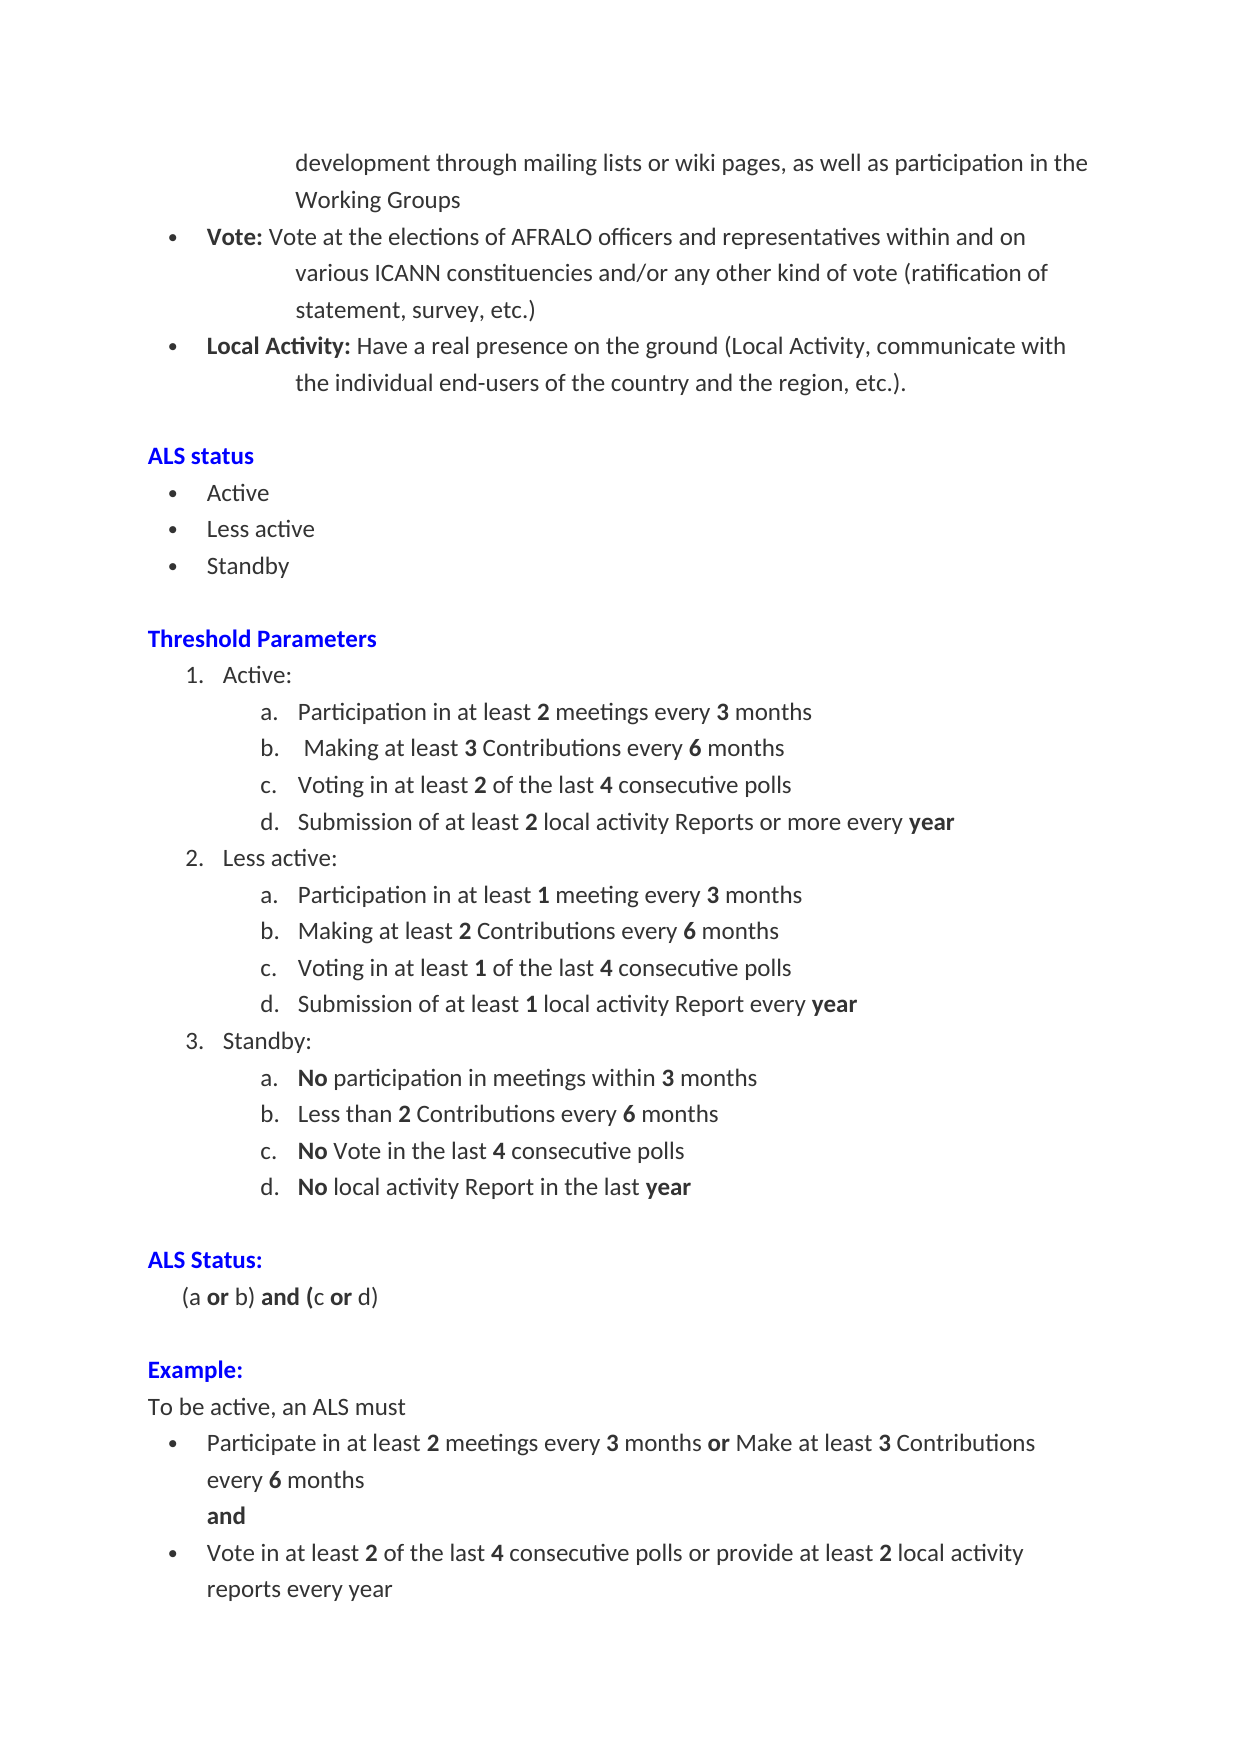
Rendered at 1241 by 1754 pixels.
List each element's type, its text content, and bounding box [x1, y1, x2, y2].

list Active [169, 477, 1093, 507]
text the individual end-users of the country and the region, etc.). [280, 367, 1093, 397]
list Participation in at least 1 meeting every 3 months [260, 879, 1093, 909]
text development through mailing lists or wiki pages, as well as participation in the Working Groups [295, 148, 1093, 215]
text ALS Status: [148, 1244, 1093, 1275]
text To be active, an ALS must [148, 1391, 1093, 1421]
text Example: [148, 1354, 1093, 1385]
list Vote in at least 2 of the last 4 consecutive polls or provide at least 2 local activity reports every year [169, 1537, 1093, 1604]
text Threshold Parameters [148, 623, 1093, 653]
list Less active: [185, 842, 1093, 873]
list Making at least 2 Contributions every 6 months [260, 915, 1093, 946]
list Participation in at least 2 meetings every 3 months [260, 696, 1093, 727]
list Vote: Vote at the elections of AFRALO officers and representatives within and on [169, 221, 1093, 251]
list Less than 2 Contributions every 6 months [260, 1098, 1093, 1129]
text various ICANN constituencies and/or any other kind of vote (ratification of statement, survey, etc.) [295, 257, 1093, 324]
list No Vote in the last 4 consecutive polls [260, 1135, 1093, 1165]
list Submission of at least 2 local activity Reports or more every year [260, 806, 1093, 836]
list Making at least 3 Contributions every 6 months [260, 733, 1093, 763]
list Participate in at least 2 meetings every 3 months or Make at least 3 Contributions every 6 months and [169, 1427, 1093, 1531]
list Submission of at least 1 local activity Report every year [260, 988, 1093, 1019]
list Standby [169, 550, 1093, 580]
list Voting in at least 2 of the last 4 consecutive polls [260, 769, 1093, 800]
list Less active [169, 513, 1093, 544]
list Local Activity: Have a real presence on the ground (Local Activity, communicate with [169, 330, 1093, 361]
list Voting in at least 1 of the last 4 consecutive polls [260, 952, 1093, 982]
list Standby: [185, 1025, 1093, 1056]
text ALS status [148, 440, 1093, 471]
text (a or b) and (c or d) [148, 1281, 1093, 1312]
list Active: [185, 659, 1093, 690]
list No participation in meetings within 3 months [260, 1062, 1093, 1092]
list No local activity Report in the last year [260, 1171, 1093, 1202]
